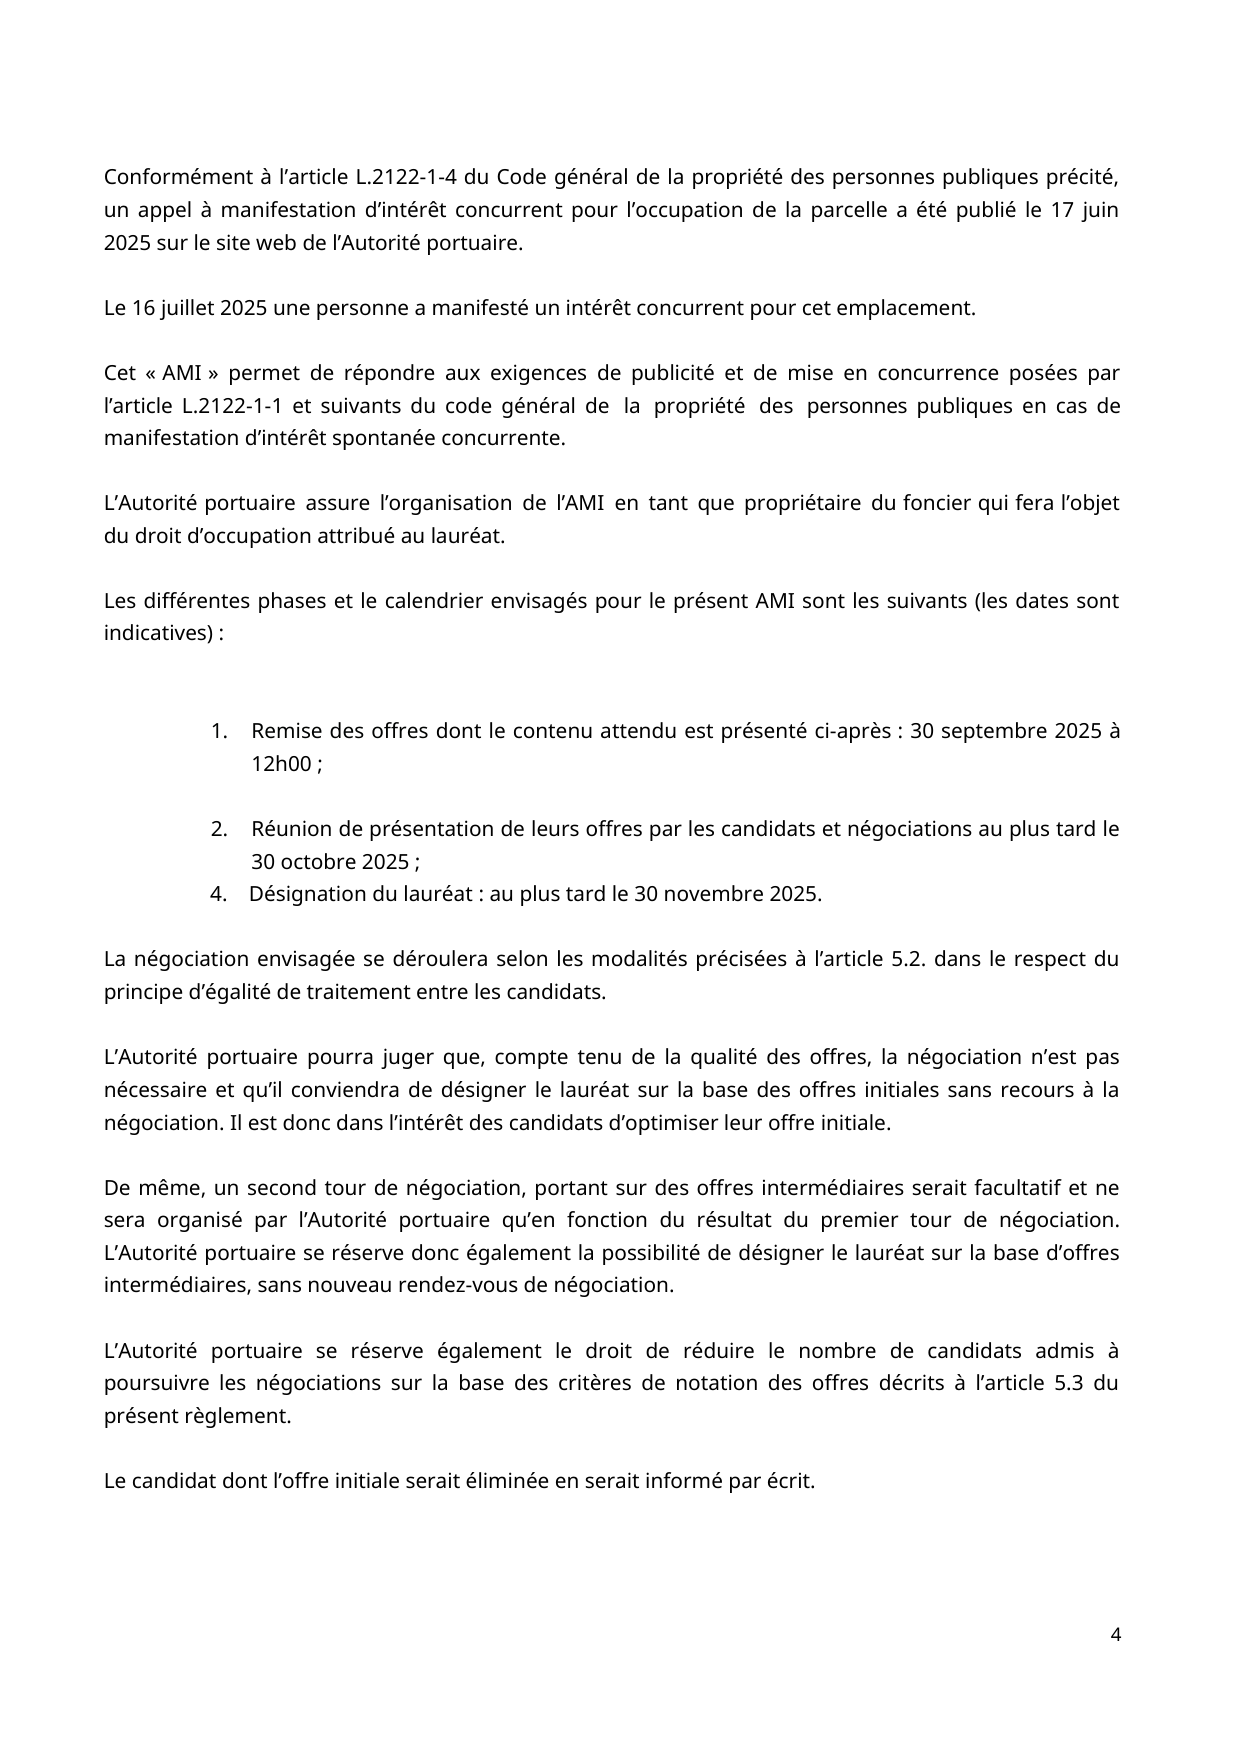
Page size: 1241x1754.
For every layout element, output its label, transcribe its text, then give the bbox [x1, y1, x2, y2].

list Remise des offres dont le contenu attendu est présenté ci-après : 30 septembre 2025 à 12h00 ; [211, 716, 1121, 777]
text De même, un second tour de négociation, portant sur des offres intermédiaires serait facultatif et ne sera organisé par l’Autorité portuaire qu’en fonction du résultat du premier tour de négociation. L’Autorité portuaire se réserve donc également la possibilité de désigner le lauréat sur la base d’offres intermédiaires, sans nouveau rendez-vous de négociation. [103, 1173, 1121, 1299]
text L’Autorité portuaire assure l’organisation de l’AMI en tant que propriétaire du foncier qui fera l’objet du droit d’occupation attribué au lauréat. [103, 488, 1121, 549]
text 4. Désignation du lauréat : au plus tard le 30 novembre 2025. [210, 879, 1121, 908]
text Conformément à l’article L.2122-1-4 du Code général de la propriété des personnes publiques précité, un appel à manifestation d’intérêt concurrent pour l’occupation de la parcelle a été publié le 17 juin 2025 sur le site web de l’Autorité portuaire. [103, 162, 1121, 256]
text Cet « AMI » permet de répondre aux exigences de publicité et de mise en concurrence posées par l’article L.2122-1-1 et suivants du code général de la propriété des personnes publiques en cas de manifestation d’intérêt spontanée concurrente. [103, 358, 1121, 452]
list Réunion de présentation de leurs offres par les candidats et négociations au plus tard le 30 octobre 2025 ; [211, 814, 1121, 875]
text Le candidat dont l’offre initiale serait éliminée en serait informé par écrit. [103, 1466, 1121, 1495]
text Le 16 juillet 2025 une personne a manifesté un intérêt concurrent pour cet emplacement. [103, 293, 1121, 321]
text La négociation envisagée se déroulera selon les modalités précisées à l’article 5.2. dans le respect du principe d’égalité de traitement entre les candidats. [103, 944, 1121, 1006]
text L’Autorité portuaire pourra juger que, compte tenu de la qualité des offres, la négociation n’est pas nécessaire et qu’il conviendra de désigner le lauréat sur la base des offres initiales sans recours à la négociation. Il est donc dans l’intérêt des candidats d’optimiser leur offre initiale. [103, 1042, 1121, 1136]
text Les différentes phases et le calendrier envisagés pour le présent AMI sont les suivants (les dates sont indicatives) : [103, 586, 1121, 647]
text L’Autorité portuaire se réserve également le droit de réduire le nombre de candidats admis à poursuivre les négociations sur la base des critères de notation des offres décrits à l’article 5.3 du présent règlement. [103, 1336, 1121, 1429]
